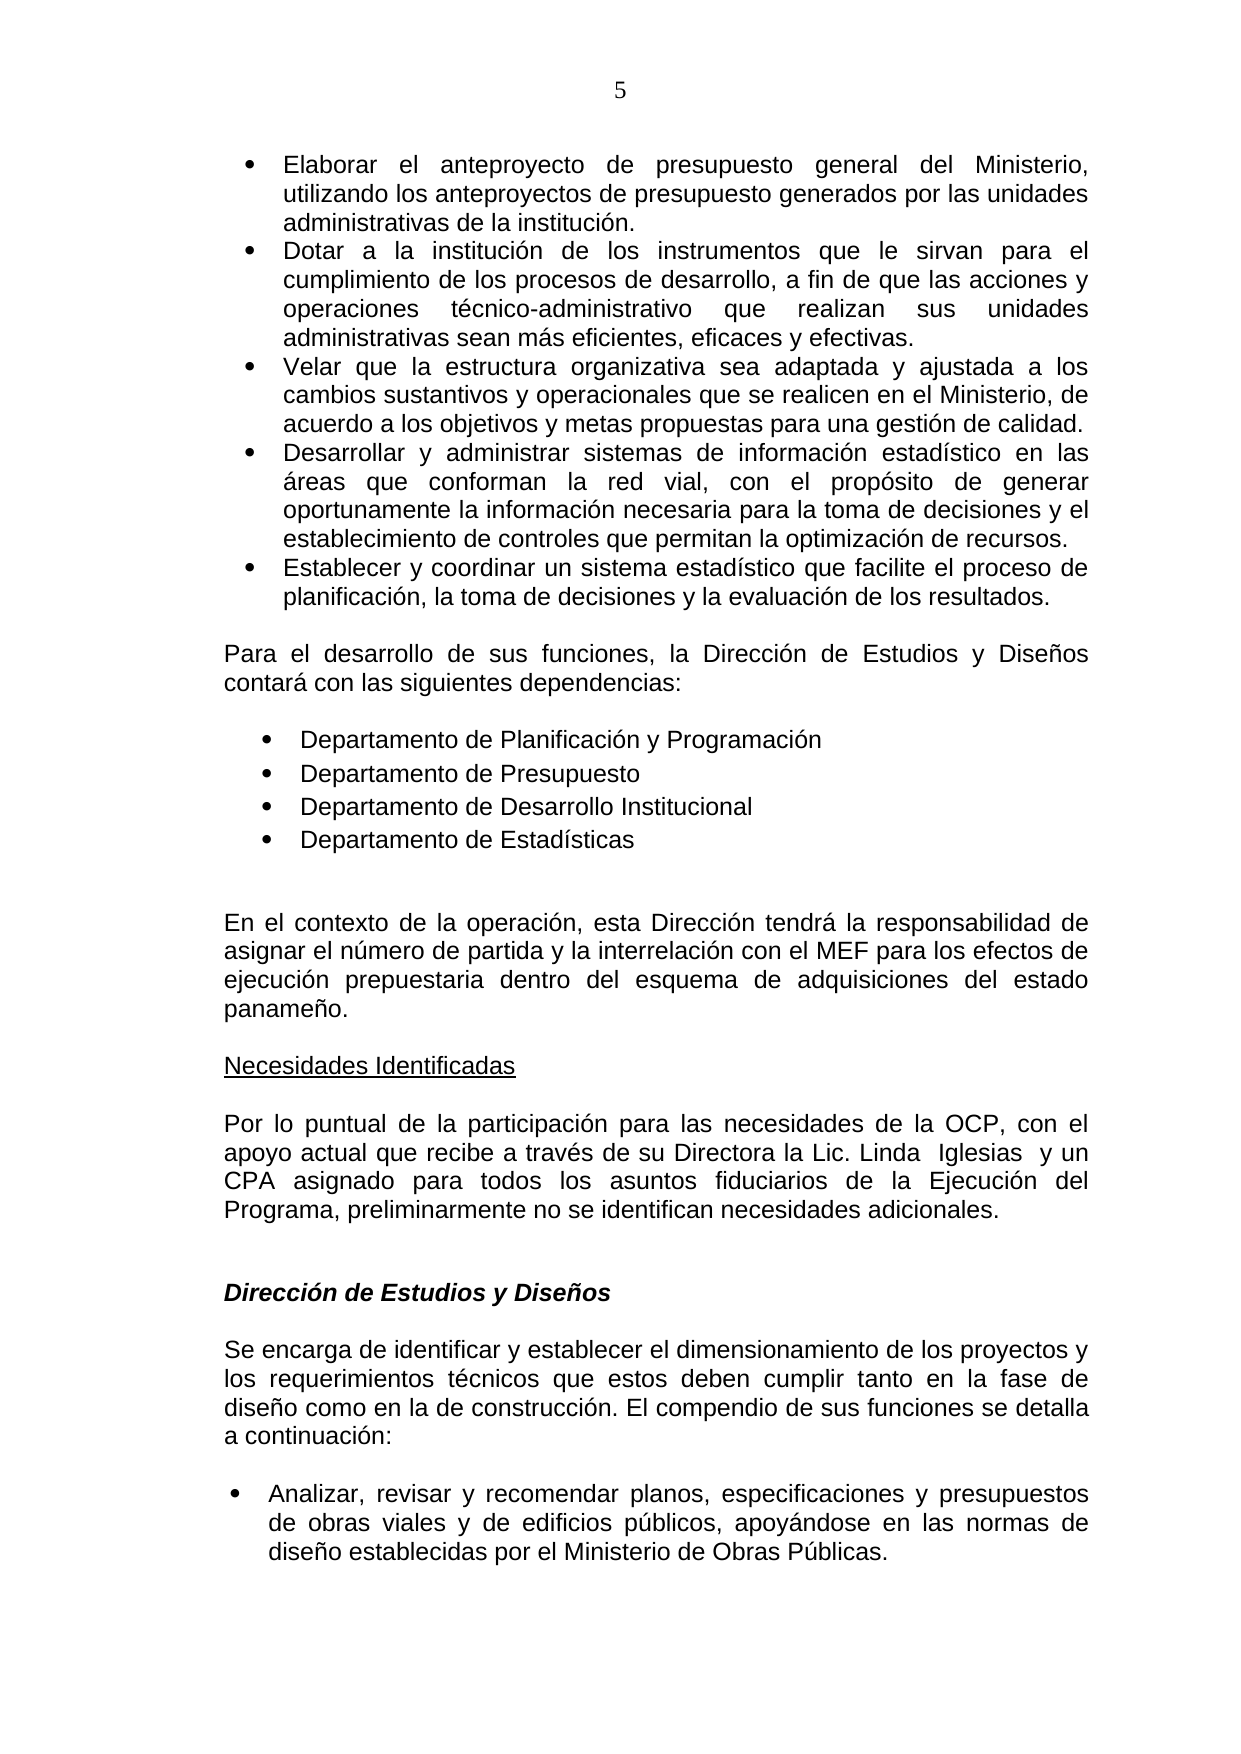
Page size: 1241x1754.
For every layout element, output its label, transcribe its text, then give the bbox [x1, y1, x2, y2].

text Necesidades Identificadas [224, 1051, 1090, 1080]
list Departamento de Estadísticas [262, 825, 1090, 854]
list Departamento de Presupuesto [262, 759, 1090, 787]
text En el contexto de la operación, esta Dirección tendrá la responsabilidad de asignar el número de partida y la interrelación con el MEF para los efectos de ejecución prepuestaria dentro del esquema de adquisiciones del estado panameño. [224, 908, 1090, 1023]
text Por lo puntual de la participación para las necesidades de la OCP, con el apoyo actual que recibe a través de su Directora la Lic. Linda Iglesias y un CPA asignado para todos los asuntos fiduciarios de la Ejecución del Programa, preliminarmente no se identifican necesidades adicionales. [224, 1109, 1090, 1224]
list Dotar a la institución de los instrumentos que le sirvan para el cumplimiento de los procesos de desarrollo, a fin de que las acciones y operaciones técnico-administrativo que realizan sus unidades administrativas sean más eficientes, eficaces y efectivas. [245, 236, 1090, 351]
list Elaborar el anteproyecto de presupuesto general del Ministerio, utilizando los anteproyectos de presupuesto generados por las unidades administrativas de la institución. [245, 150, 1090, 236]
text Se encarga de identificar y establecer el dimensionamiento de los proyectos y los requerimientos técnicos que estos deben cumplir tanto en la fase de diseño como en la de construcción. El compendio de sus funciones se detalla a continuación: [224, 1335, 1090, 1450]
text Dirección de Estudios y Diseños [150, 1278, 1090, 1306]
list Establecer y coordinar un sistema estadístico que facilite el proceso de planificación, la toma de decisiones y la evaluación de los resultados. [245, 553, 1090, 611]
list Analizar, revisar y recomendar planos, especificaciones y presupuestos de obras viales y de edificios públicos, apoyándose en las normas de diseño establecidas por el Ministerio de Obras Públicas. [231, 1479, 1090, 1565]
list Velar que la estructura organizativa sea adaptada y ajustada a los cambios sustantivos y operacionales que se realicen en el Ministerio, de acuerdo a los objetivos y metas propuestas para una gestión de calidad. [245, 351, 1090, 438]
list Departamento de Desarrollo Institucional [262, 792, 1090, 821]
list Departamento de Planificación y Programación [262, 726, 1090, 754]
list Desarrollar y administrar sistemas de información estadístico en las áreas que conforman la red vial, con el propósito de generar oportunamente la información necesaria para la toma de decisiones y el establecimiento de controles que permitan la optimización de recursos. [245, 438, 1090, 553]
text Para el desarrollo de sus funciones, la Dirección de Estudios y Diseños contará con las siguientes dependencias: [224, 639, 1090, 697]
